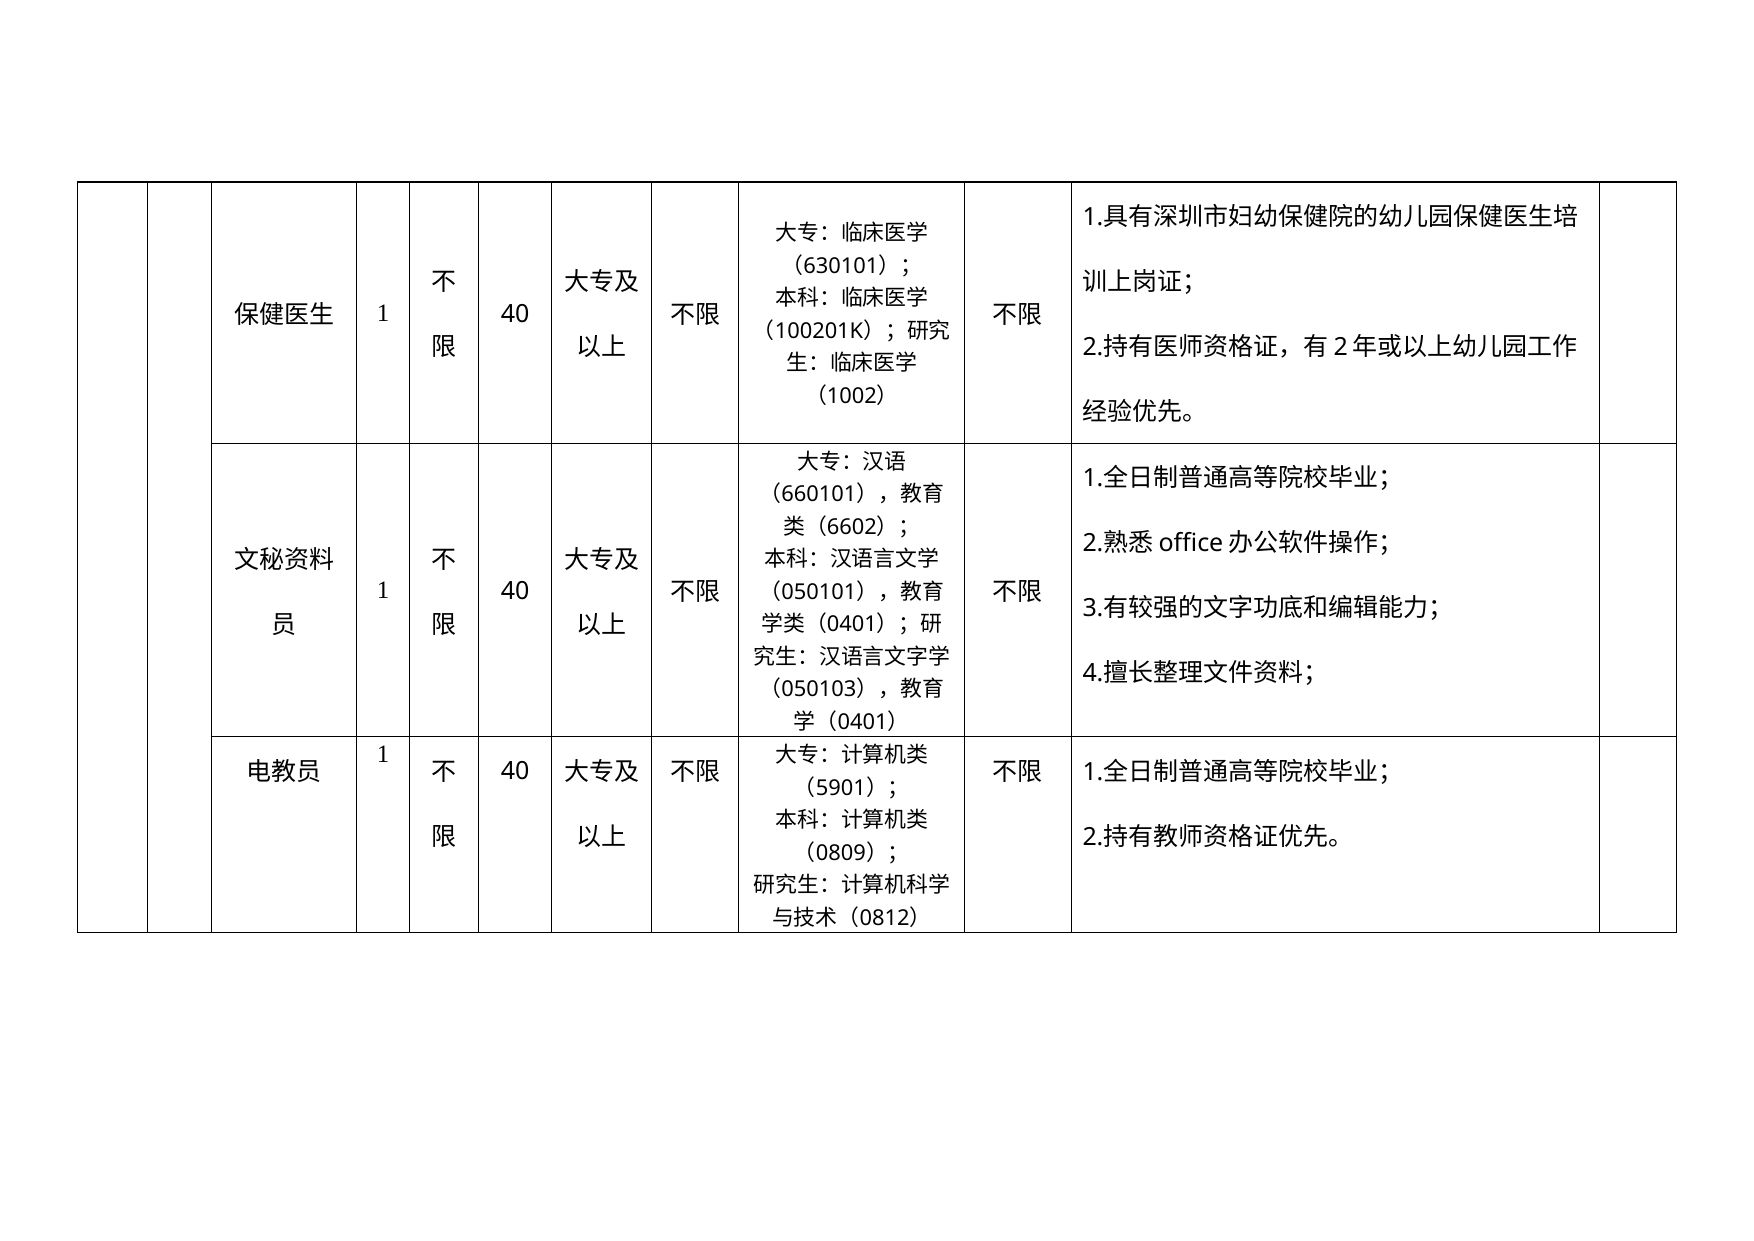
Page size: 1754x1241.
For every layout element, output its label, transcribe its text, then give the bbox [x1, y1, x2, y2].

table_cell 不限 [965, 737, 1071, 932]
table_cell 不限 [410, 183, 478, 442]
table_cell 不限 [652, 444, 738, 736]
table_cell 大专及以上 [552, 737, 651, 932]
table_cell 大专及以上 [552, 183, 651, 442]
table_cell 不限 [410, 737, 478, 932]
table_cell 1 [357, 444, 409, 736]
table_cell 1.全日制普通高等院校毕业； 2.熟悉office办公软件操作； 3.有较强的文字功底和编辑能力； 4.擅长整理文件资料； [1072, 444, 1599, 736]
table_cell 不限 [965, 444, 1071, 736]
table_cell 40 [479, 183, 551, 442]
table_cell 不限 [652, 183, 738, 442]
table_cell 大专：临床医学（630101）； 本科：临床医学（100201K）；研究生：临床医学（1002） [739, 183, 964, 442]
table_cell 文秘资料员 [212, 444, 356, 736]
table_cell 电教员 [212, 737, 356, 932]
table_cell 大专：汉语（660101），教育类（6602）； 本科：汉语言文学（050101），教育学类（0401）；研究生：汉语言文字学（050103），教育学（0401） [739, 444, 964, 736]
table_cell [1600, 183, 1676, 442]
table_cell 1.具有深圳市妇幼保健院的幼儿园保健医生培训上岗证； 2.持有医师资格证，有2年或以上幼儿园工作经验优先。 [1072, 183, 1599, 442]
table_cell 大专及以上 [552, 444, 651, 736]
table_cell 不限 [965, 183, 1071, 442]
table_cell 40 [479, 444, 551, 736]
table_cell 40 [479, 737, 551, 932]
table_cell 1.全日制普通高等院校毕业； 2.持有教师资格证优先。 [1072, 737, 1599, 932]
table_cell 不限 [652, 737, 738, 932]
table_cell 1 [357, 183, 409, 442]
table_cell 不限 [410, 444, 478, 736]
table_cell 1 [357, 737, 409, 932]
table_cell 大专：计算机类（5901）； 本科：计算机类（0809）； 研究生：计算机科学与技术（0812） [739, 737, 964, 932]
table_cell [1600, 737, 1676, 932]
table_cell 保健医生 [212, 183, 356, 442]
table_cell [1600, 444, 1676, 736]
